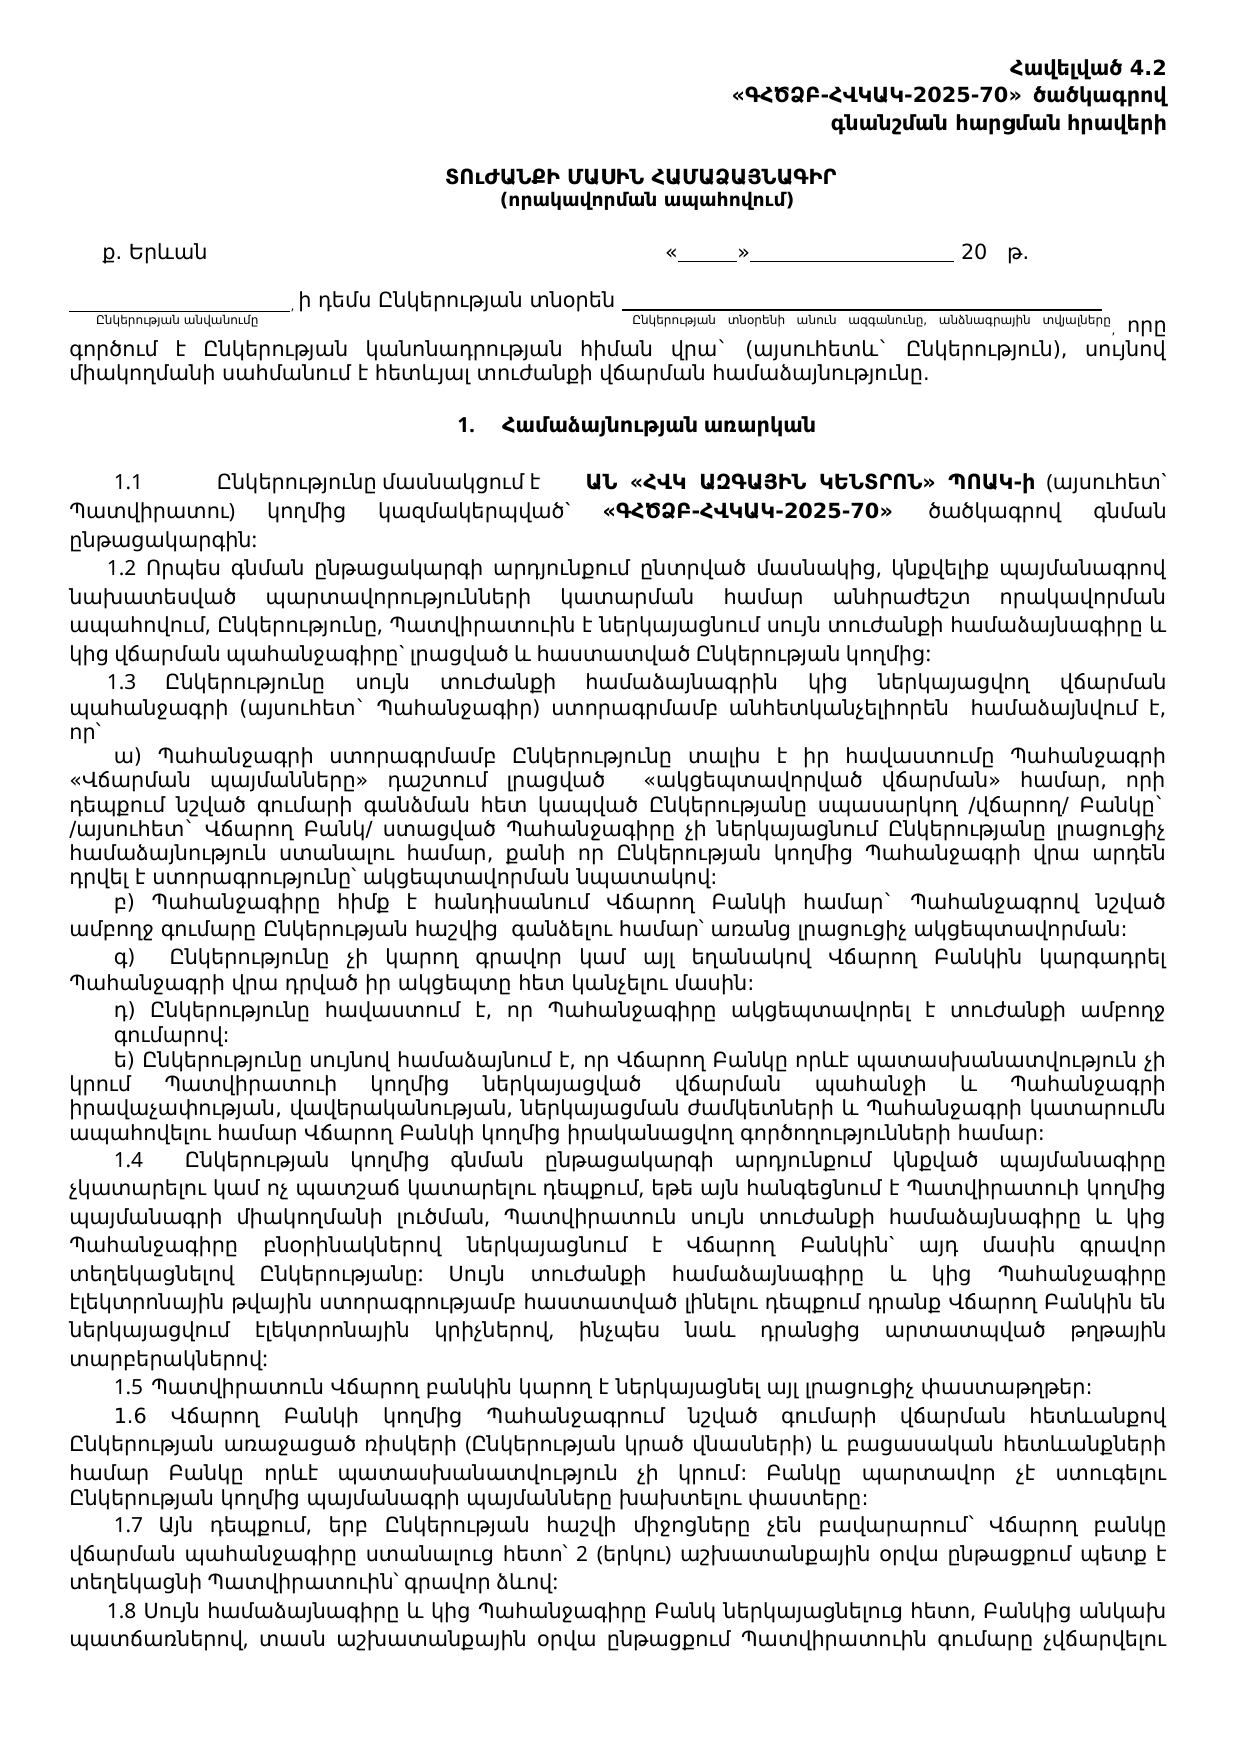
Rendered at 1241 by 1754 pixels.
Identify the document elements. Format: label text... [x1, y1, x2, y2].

list Ընկերությունը մասնակցում է ԱՆ «ՀՎԿ ԱԶԳԱՅԻՆ ԿԵՆՏՐՈՆ» ՊՈԱԿ-ի (այսուհետ` Պատվիրատու) կողմից կազմակերպված` «ԳՀԾՁԲ-ՀՎԿԱԿ-2025-70» ծածկագրով գնման ընթացակարգին: [69, 467, 1167, 553]
text գ) Ընկերությունը չի կարող գրավոր կամ այլ եղանակով Վճարող Բանկին կարգադրել Պահանջագրի վրա դրված իր ակցեպտը հետ կանչելու մասին: [69, 942, 1167, 995]
text (որակավորման ապահովում) [69, 189, 1167, 211]
text 1.3 Ընկերությունը սույն տուժանքի համաձայնագրին կից ներկայացվող վճարման պահանջագրի (այսուհետ` Պահանջագիր) ստորագրմամբ անհետկանչելիորեն համաձայնվում է, որ՝ [69, 667, 1167, 744]
text բ) Պահանջագիրը հիմք է հանդիսանում Վճարող Բանկի համար` Պահանջագրով նշված ամբողջ գումարը Ընկերության հաշվից գանձելու համար՝ առանց լրացուցիչ ակցեպտավորման: [69, 890, 1167, 942]
text գնանշման հարցման հրավերի [69, 108, 1167, 137]
text Հավելված 4.2 [69, 56, 1167, 80]
text , ի դեմս Ընկերության տնօրեն [69, 288, 1167, 313]
text ա) Պահանջագրի ստորագրմամբ Ընկերությունը տալիս է իր հավաստումը Պահանջագրի «Վճարման պայմանները» դաշտում լրացված «ակցեպտավորված վճարման» համար, որի դեպքում նշված գումարի գանձման հետ կապված Ընկերությանը սպասարկող /վճարող/ Բանկը` /այսուհետ` Վճարող Բանկ/ ստացված Պահանջագիրը չի ներկայացնում Ընկերությանը լրացուցիչ համաձայնություն ստանալու համար, քանի որ Ընկերության կողմից Պահանջագրի վրա արդեն դրվել է ստորագրությունը՝ ակցեպտավորման նպատակով: [69, 744, 1167, 890]
list Համաձայնության առարկան [107, 410, 1167, 438]
text Ընկերության անվանումը Ընկերության տնօրենի անուն ազգանունը, անձնագրային տվյալները, որը գործում է Ընկերության կանոնադրության հիման վրա` (այսուհետև` Ընկերություն), սույնով միակողմանի սահմանում է հետևյալ տուժանքի վճարման համաձայնությունը. [69, 313, 1167, 386]
text 1.7 Այն դեպքում, երբ Ընկերության հաշվի միջոցները չեն բավարարում՝ Վճարող բանկը վճարման պահանջագիրը ստանալուց հետո՝ 2 (երկու) աշխատանքային օրվա ընթացքում պետք է տեղեկացնի Պատվիրատուին՝ գրավոր ձևով: [69, 1510, 1167, 1596]
list Պատվիրատուն Վճարող բանկին կարող է ներկայացնել այլ լրացուցիչ փաստաթղթեր: [113, 1372, 1167, 1401]
text 1.4 Ընկերության կողմից գնման ընթացակարգի արդյունքում կնքված պայմանագիրը չկատարելու կամ ոչ պատշաճ կատարելու դեպքում, եթե այն հանգեցնում է Պատվիրատուի կողմից պայմանագրի միակողմանի լուծման, Պատվիրատուն սույն տուժանքի համաձայնագիրը և կից Պահանջագիրը բնօրինակներով ներկայացնում է Վճարող Բանկին` այդ մասին գրավոր տեղեկացնելով Ընկերությանը: Սույն տուժանքի համաձայնագիրը և կից Պահանջագիրը էլեկտրոնային թվային ստորագրությամբ հաստատված լինելու դեպքում դրանք Վճարող Բանկին են ներկայացվում էլեկտրոնային կրիչներով, ինչպես նաև դրանցից արտատպված թղթային տարբերակներով: [69, 1145, 1167, 1372]
text «ԳՀԾՁԲ-ՀՎԿԱԿ-2025-70» ծածկագրով [69, 80, 1167, 108]
text ՏՈւԺԱՆՔԻ ՄԱՍԻՆ ՀԱՄԱՁԱՅՆԱԳԻՐ [69, 165, 1167, 189]
text ե) Ընկերությունը սույնով համաձայնում է, որ Վճարող Բանկը որևէ պատասխանատվություն չի կրում Պատվիրատուի կողմից ներկայացված վճարման պահանջի և Պահանջագրի իրավաչափության, վավերականության, ներկայացման ժամկետների և Պահանջագրի կատարումն ապահովելու համար Վճարող Բանկի կողմից իրականացվող գործողությունների համար: [69, 1048, 1167, 1145]
text 1.6 Վճարող Բանկի կողմից Պահանջագրում նշված գումարի վճարման հետևանքով Ընկերության առաջացած ռիսկերի (Ընկերության կրած վնասների) և բացասական հետևանքների համար Բանկը որևէ պատասխանատվություն չի կրում: Բանկը պարտավոր չէ ստուգելու Ընկերության կողմից պայմանագրի պայմանները խախտելու փաստերը: [69, 1401, 1167, 1510]
text 1.2 Որպես գնման ընթացակարգի արդյունքում ընտրված մասնակից, կնքվելիք պայմանագրով նախատեսված պարտավորությունների կատարման համար անհրաժեշտ որակավորման ապահովում, Ընկերությունը, Պատվիրատուին է ներկայացնում սույն տուժանքի համաձայնագիրը և կից վճարման պահանջագիրը` լրացված և հաստատված Ընկերության կողմից: [69, 553, 1167, 667]
text ք. Երևան « » 20 թ. [69, 240, 1167, 264]
text դ) Ընկերությունը հավաստում է, որ Պահանջագիրը ակցեպտավորել է տուժանքի ամբողջ գումարով: [113, 995, 1167, 1048]
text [69, 1596, 1167, 1653]
